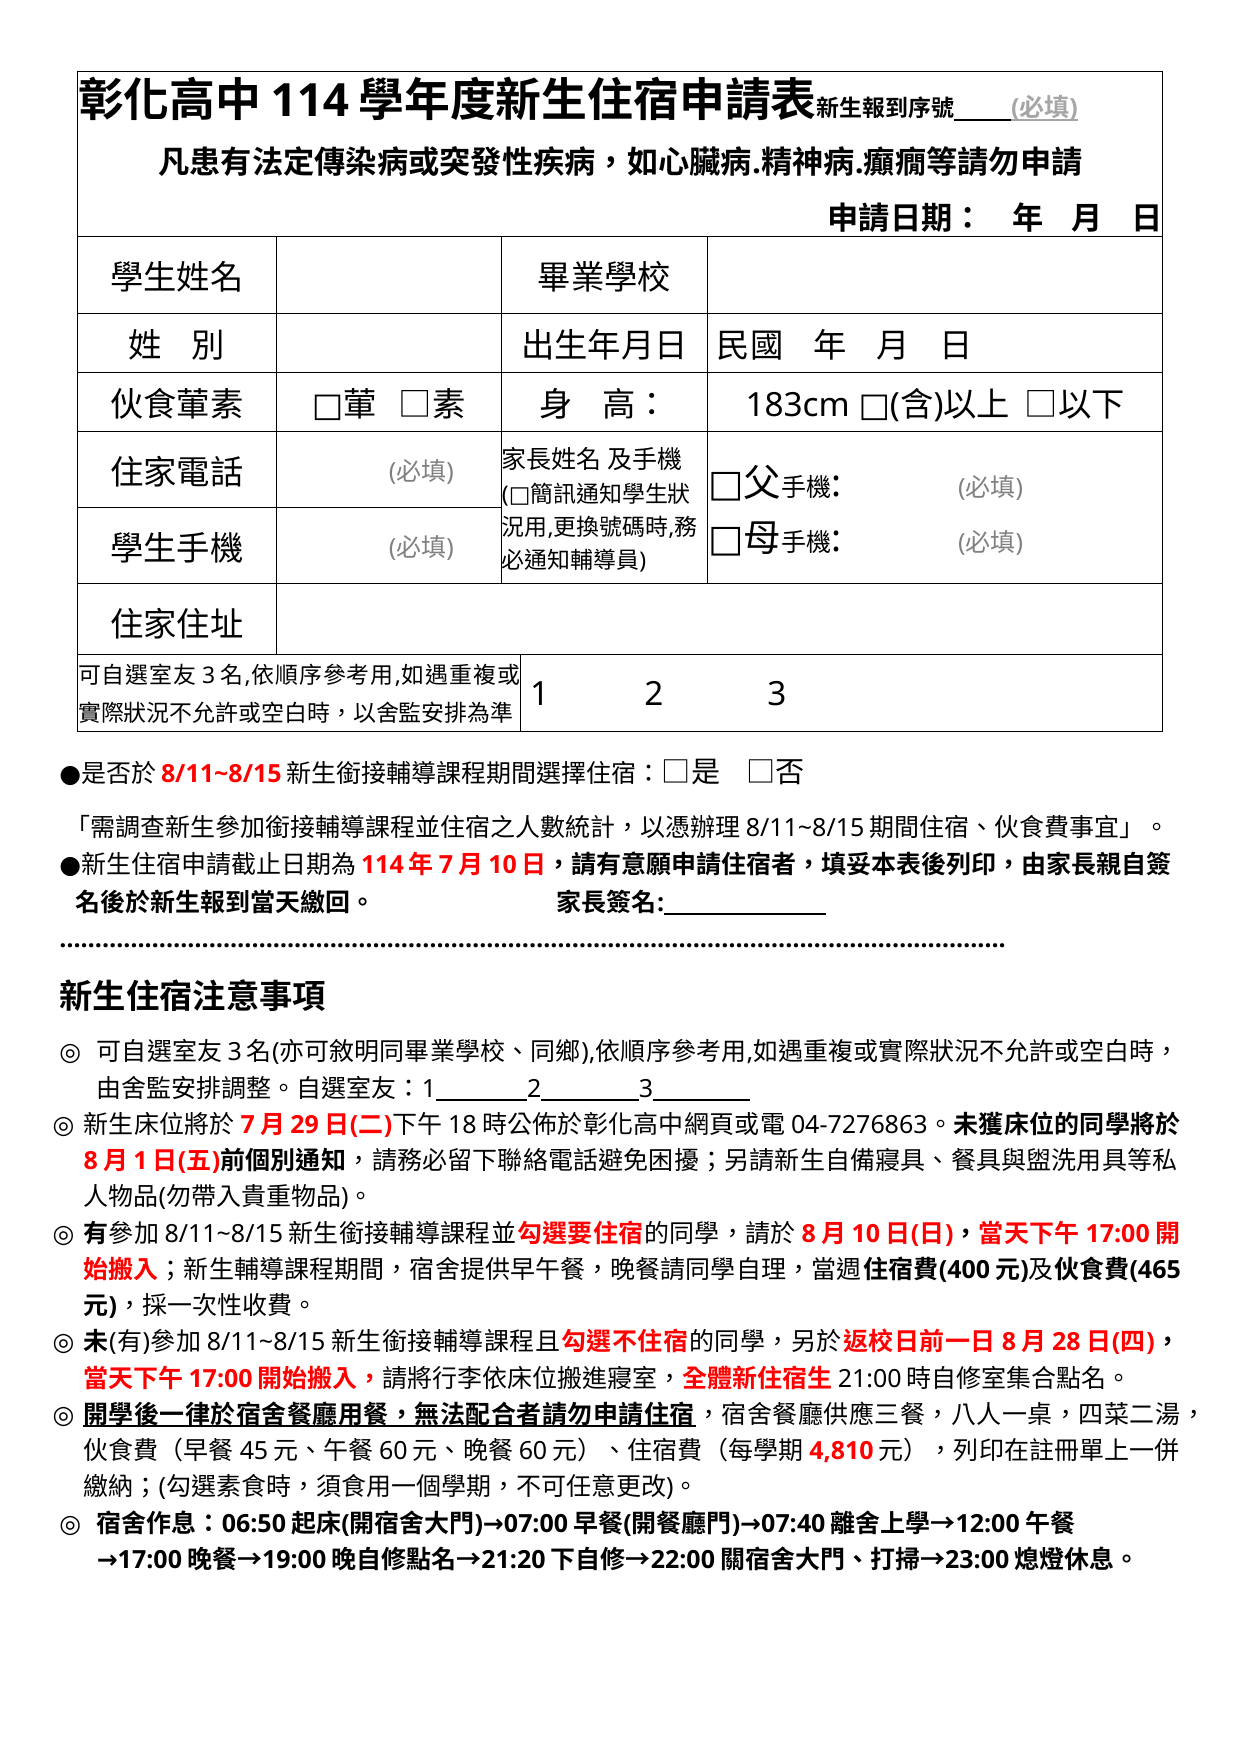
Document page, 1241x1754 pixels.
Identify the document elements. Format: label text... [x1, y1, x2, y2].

table_cell 住家住址 [78, 584, 276, 654]
list 可自選室友3名(亦可敘明同畢業學校、同鄉),依順序參考用,如遇重複或實際狀況不允許或空白時，由舍監安排調整。自選室友：1 2 3 [59, 1032, 1181, 1104]
table_cell □父手機: (必填) □母手機: (必填) [708, 432, 1162, 583]
table_cell 家長姓名 及手機 (□簡訊通知學生狀況用,更換號碼時,務必通知輔導員) [502, 432, 707, 583]
list 開學後一律於宿舍餐廳用餐，無法配合者請勿申請住宿，宿舍餐廳供應三餐，八人一桌，四菜二湯，伙食費（早餐45元、午餐60元、晚餐60元）、住宿費（每學期4,810元），列印在註冊單上一併繳納；(勾選素食時，須食用一個學期，不可任意更改)。 [52, 1394, 1181, 1503]
text 新生住宿注意事項 [59, 957, 1081, 1032]
table_cell 身 高： [502, 373, 707, 431]
table_cell [277, 314, 501, 372]
table_cell 民國 年 月 日 [708, 314, 1162, 372]
table_cell [277, 237, 501, 313]
table_cell 畢業學校 [502, 237, 707, 313]
table_cell [277, 584, 1162, 654]
table_cell 可自選室友3名,依順序參考用,如遇重複或實際狀況不允許或空白時，以舍監安排為準 [78, 655, 520, 731]
table_cell 姓 別 [78, 314, 276, 372]
table_cell □葷 □素 [277, 373, 501, 431]
text ……………………………………………………………………………………………………………………. [59, 919, 1181, 957]
list 新生床位將於7月29日(二)下午18時公佈於彰化高中網頁或電04-7276863。未獲床位的同學將於8月1日(五)前個別通知，請務必留下聯絡電話避免困擾；另請新生自備寢具、餐具與盥洗用具等私人物品(勿帶入貴重物品)。 [52, 1104, 1181, 1213]
table_header 彰化高中114學年度新生住宿申請表新生報到序號 (必填) 凡患有法定傳染病或突發性疾病，如心臟病.精神病.癲癇等請勿申請 申請日期： 年 月 日 [78, 72, 1162, 236]
text ●新生住宿申請截止日期為114年7月10日，請有意願申請住宿者，填妥本表後列印，由家長親自簽名後於新生報到當天繳回。 家長簽名: [59, 844, 1181, 919]
list 有參加8/11~8/15新生銜接輔導課程並勾選要住宿的同學，請於8月10日(日)，當天下午17:00開始搬入；新生輔導課程期間，宿舍提供早午餐，晚餐請同學自理，當週住宿費(400元)及伙食費(465元)，採一次性收費。 [52, 1213, 1181, 1322]
text ●是否於8/11~8/15新生銜接輔導課程期間選擇住宿：□是 □否 [59, 732, 1181, 807]
table_cell 伙食葷素 [78, 373, 276, 431]
list 未(有)參加8/11~8/15新生銜接輔導課程且勾選不住宿的同學，另於返校日前一日8月28日(四)，當天下午17:00開始搬入，請將行李依床位搬進寢室，全體新住宿生21:00時自修室集合點名。 [52, 1322, 1181, 1394]
table_cell 住家電話 [78, 432, 276, 507]
table_cell (必填) [277, 432, 501, 507]
text →17:00晚餐→19:00晚自修點名→21:20下自修→22:00關宿舍大門、打掃→23:00熄燈休息。 [97, 1539, 1181, 1576]
table_cell (必填) [277, 508, 501, 583]
list 宿舍作息：06:50起床(開宿舍大門)→07:00早餐(開餐廳門)→07:40離舍上學→12:00午餐 [59, 1503, 1181, 1539]
table_cell 1 2 3 [521, 655, 1162, 731]
table_cell [708, 237, 1162, 313]
table_cell 183cm □(含)以上 □以下 [708, 373, 1162, 431]
table_cell 學生手機 [78, 508, 276, 583]
table_cell 學生姓名 [78, 237, 276, 313]
table_cell 出生年月日 [502, 314, 707, 372]
text 「需調查新生參加銜接輔導課程並住宿之人數統計，以憑辦理8/11~8/15期間住宿、伙食費事宜」。 [59, 807, 1181, 844]
